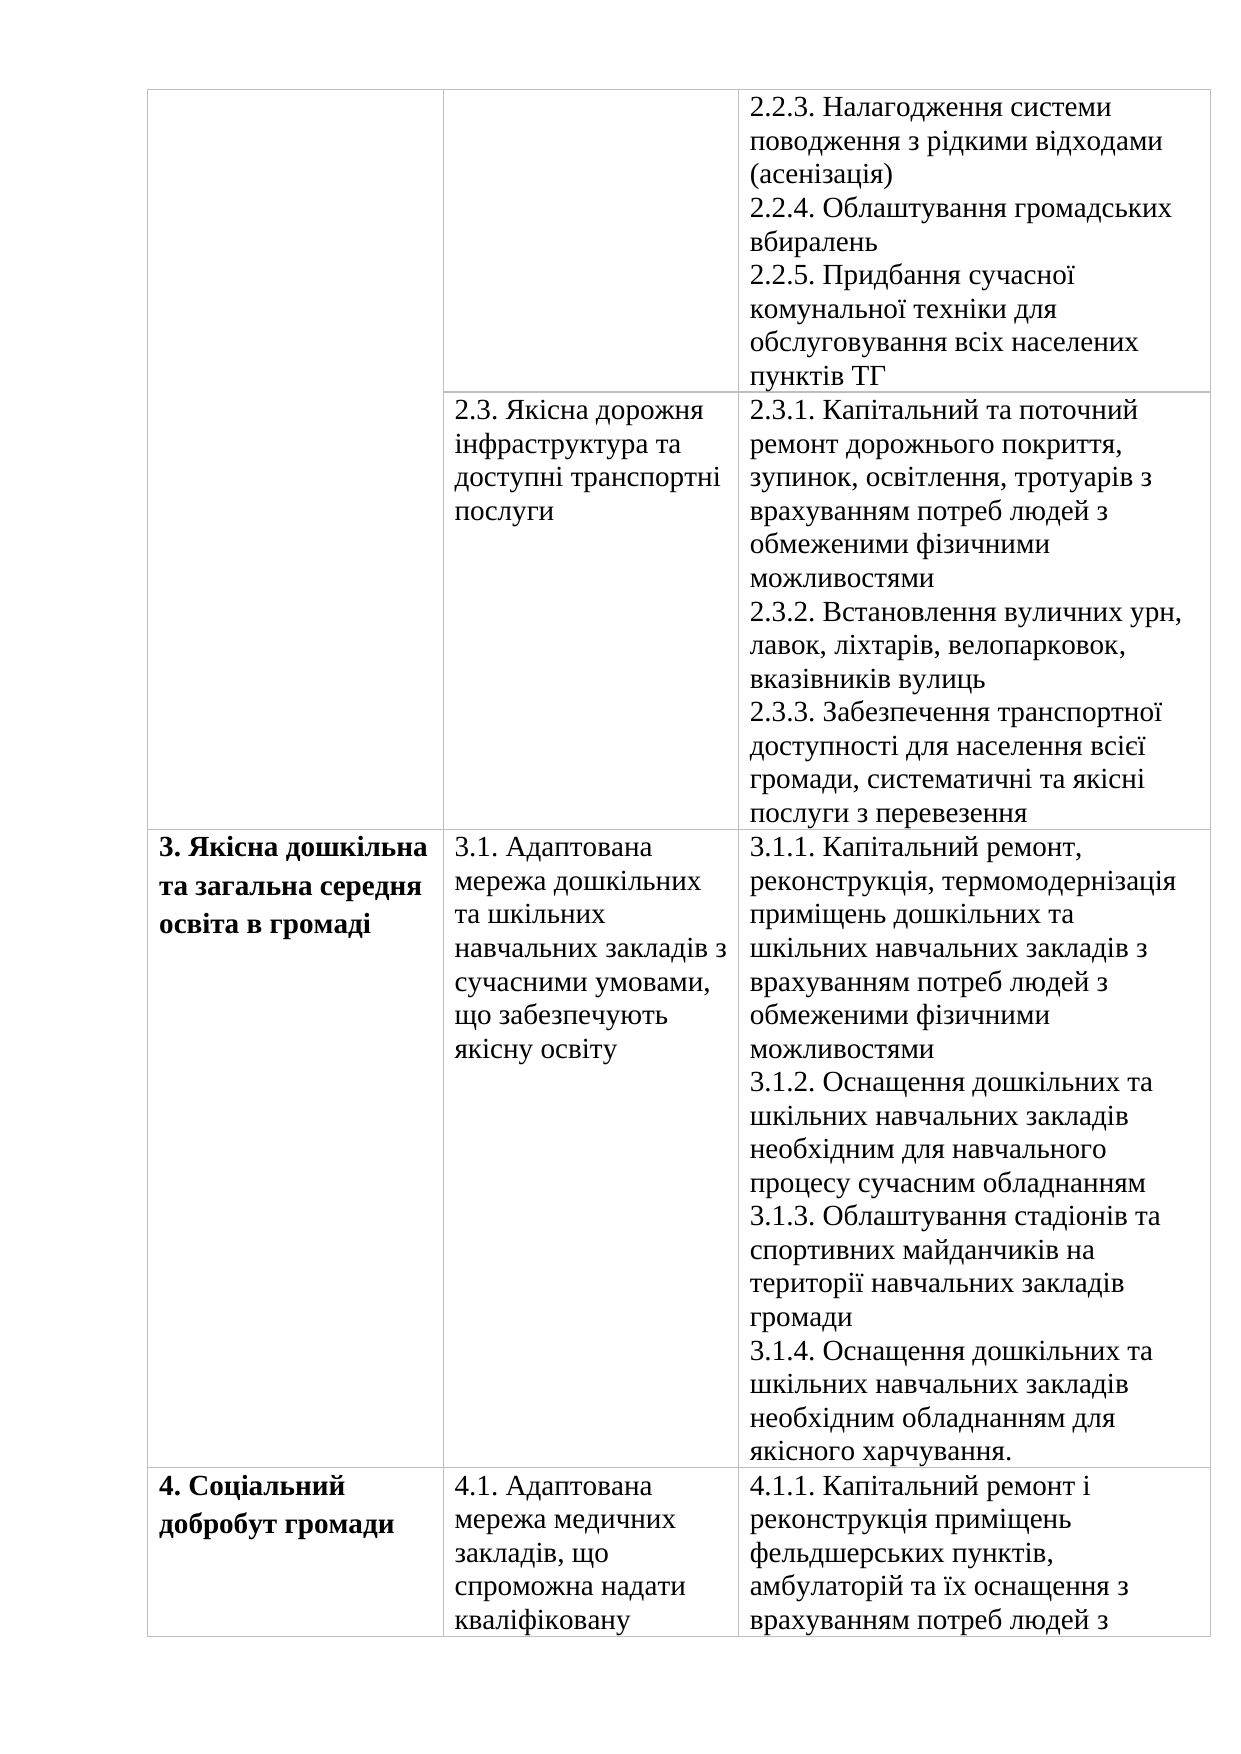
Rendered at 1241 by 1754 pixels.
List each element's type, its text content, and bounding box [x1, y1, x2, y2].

table_cell 2.3. Якісна дорожня інфраструктура та доступні транспортні послуги [444, 393, 738, 828]
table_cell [739, 1468, 1210, 1636]
table_cell 2.3.1. Капітальний та поточний ремонт дорожнього покриття, зупинок, освітлення, тротуарів з врахуванням потреб людей з обмеженими фізичними можливостями 2.3.2. Встановлення вуличних урн, лавок, ліхтарів, велопарковок, вказівників вулиць 2.3.3. Забезпечення транспортної доступності для населення всієї громади, систематичні та якісні послуги з перевезення [739, 393, 1210, 828]
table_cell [444, 90, 738, 391]
table_cell 3.1. Адаптована мережа дошкільних та шкільних навчальних закладів з сучасними умовами, що забезпечують якісну освіту [444, 830, 738, 1467]
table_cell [739, 90, 1210, 391]
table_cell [444, 1468, 738, 1636]
table_cell 3.1.1. Капітальний ремонт, реконструкція, термомодернізація приміщень дошкільних та шкільних навчальних закладів з врахуванням потреб людей з обмеженими фізичними можливостями 3.1.2. Оснащення дошкільних та шкільних навчальних закладів необхідним для навчального процесу сучасним обладнанням 3.1.3. Облаштування стадіонів та спортивних майданчиків на території навчальних закладів громади 3.1.4. Оснащення дошкільних та шкільних навчальних закладів необхідним обладнанням для якісного харчування. [739, 830, 1210, 1467]
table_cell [148, 1468, 443, 1636]
table_cell 3. Якісна дошкільна та загальна середня освіта в громаді [148, 830, 443, 1467]
